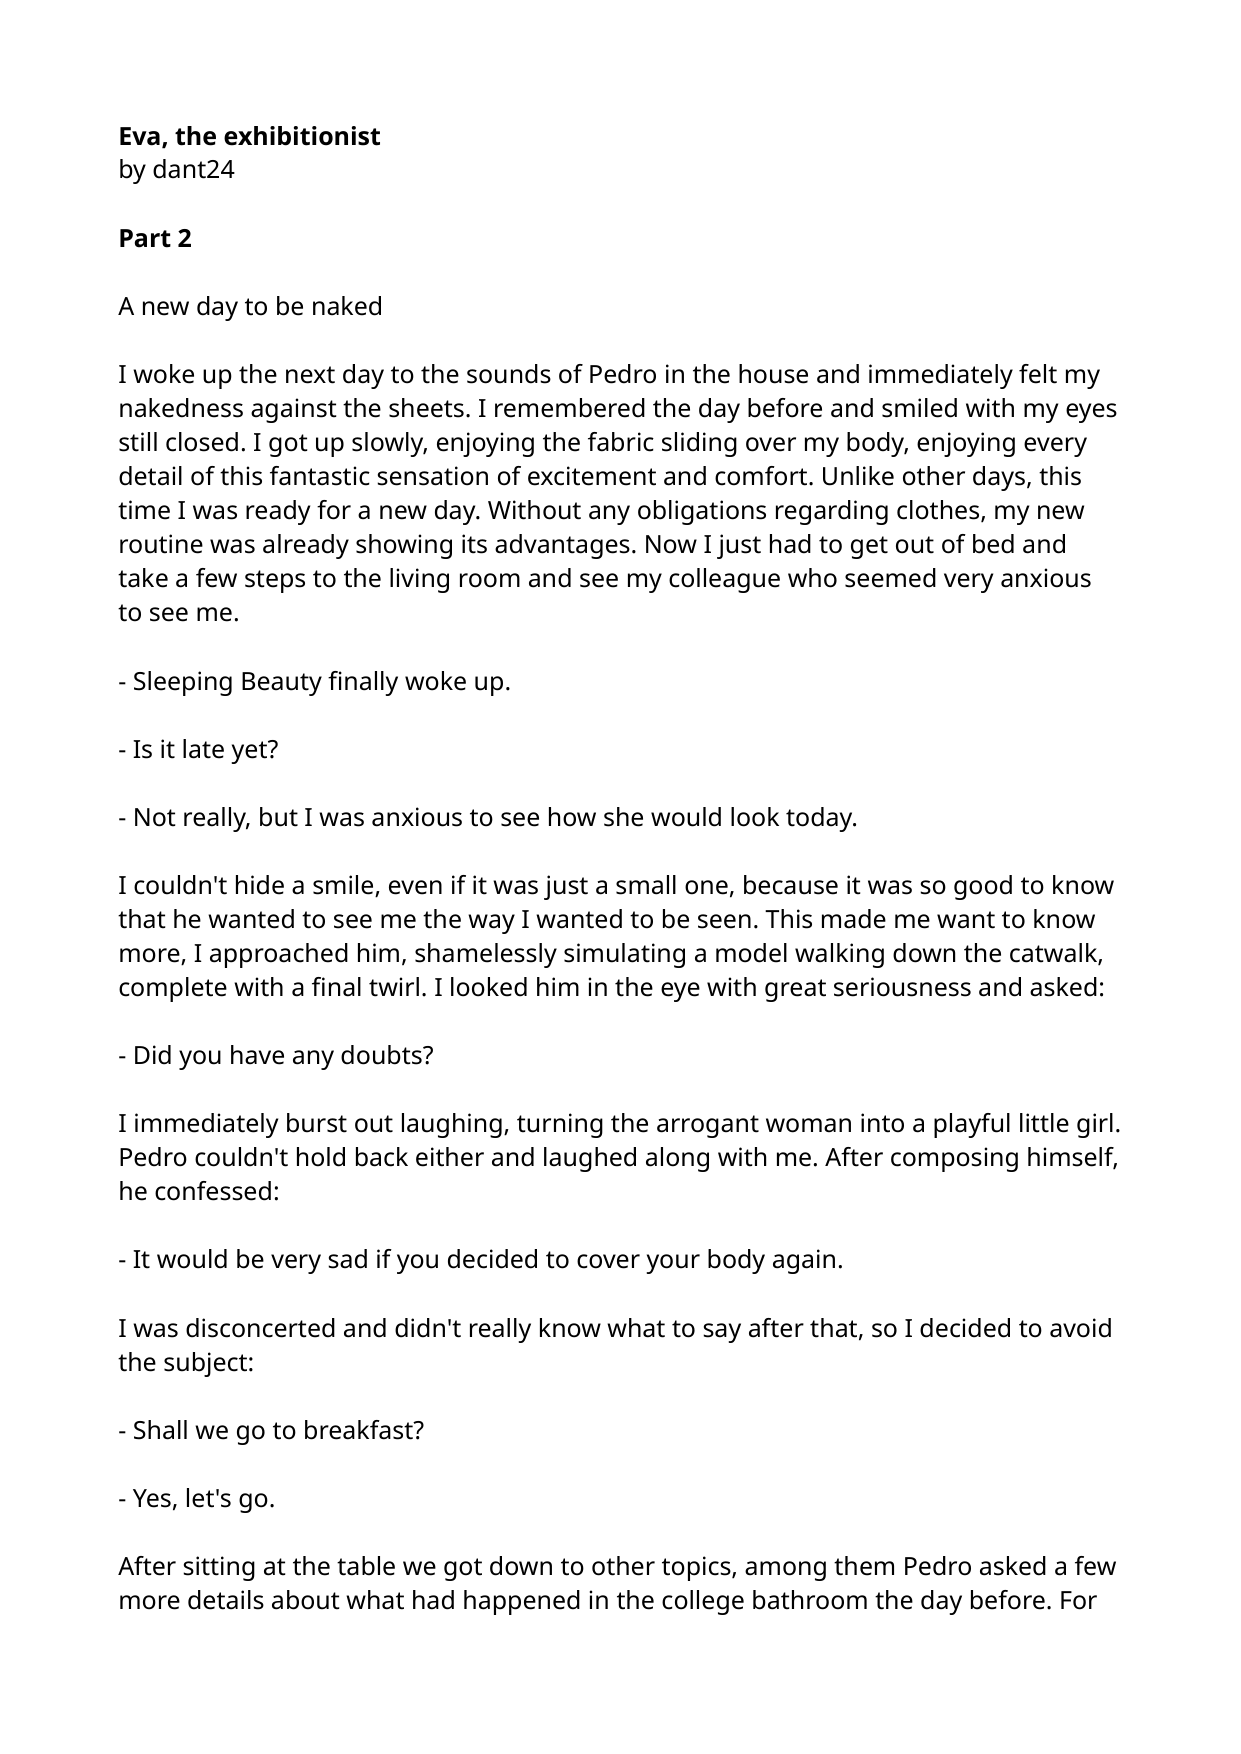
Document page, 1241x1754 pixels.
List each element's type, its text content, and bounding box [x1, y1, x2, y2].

text A new day to be naked [118, 288, 1122, 322]
text - Yes, let's go. [118, 1481, 1122, 1515]
text - Not really, but I was anxious to see how she would look today. [118, 799, 1122, 833]
text I woke up the next day to the sounds of Pedro in the house and immediately felt my nakedness against the sheets. I remembered the day before and smiled with my eyes still closed. I got up slowly, enjoying the fabric sliding over my body, enjoying every detail of this fantastic sensation of excitement and comfort. Unlike other days, this time I was ready for a new day. Without any obligations regarding clothes, my new routine was already showing its advantages. Now I just had to get out of bed and take a few steps to the living room and see my colleague who seemed very anxious to see me. [118, 357, 1122, 629]
text I couldn't hide a smile, even if it was just a small one, because it was so good to know that he wanted to see me the way I wanted to be seen. This made me want to know more, I approached him, shamelessly simulating a model walking down the catwalk, complete with a final twirl. I looked him in the eye with great seriousness and asked: [118, 867, 1122, 1004]
text - Did you have any doubts? [118, 1038, 1122, 1072]
text - Shall we go to breakfast? [118, 1412, 1122, 1447]
text by dant24 [118, 152, 1122, 186]
text Eva, the exhibitionist [118, 118, 1122, 152]
text I immediately burst out laughing, turning the arrogant woman into a playful little girl. Pedro couldn't hold back either and laughed along with me. After composing himself, he confessed: [118, 1106, 1122, 1208]
text - Is it late yet? [118, 731, 1122, 765]
text - It would be very sad if you decided to cover your body again. [118, 1242, 1122, 1276]
text Part 2 [118, 220, 1122, 254]
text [118, 1549, 1122, 1617]
text - Sleeping Beauty finally woke up. [118, 663, 1122, 697]
text I was disconcerted and didn't really know what to say after that, so I decided to avoid the subject: [118, 1310, 1122, 1378]
